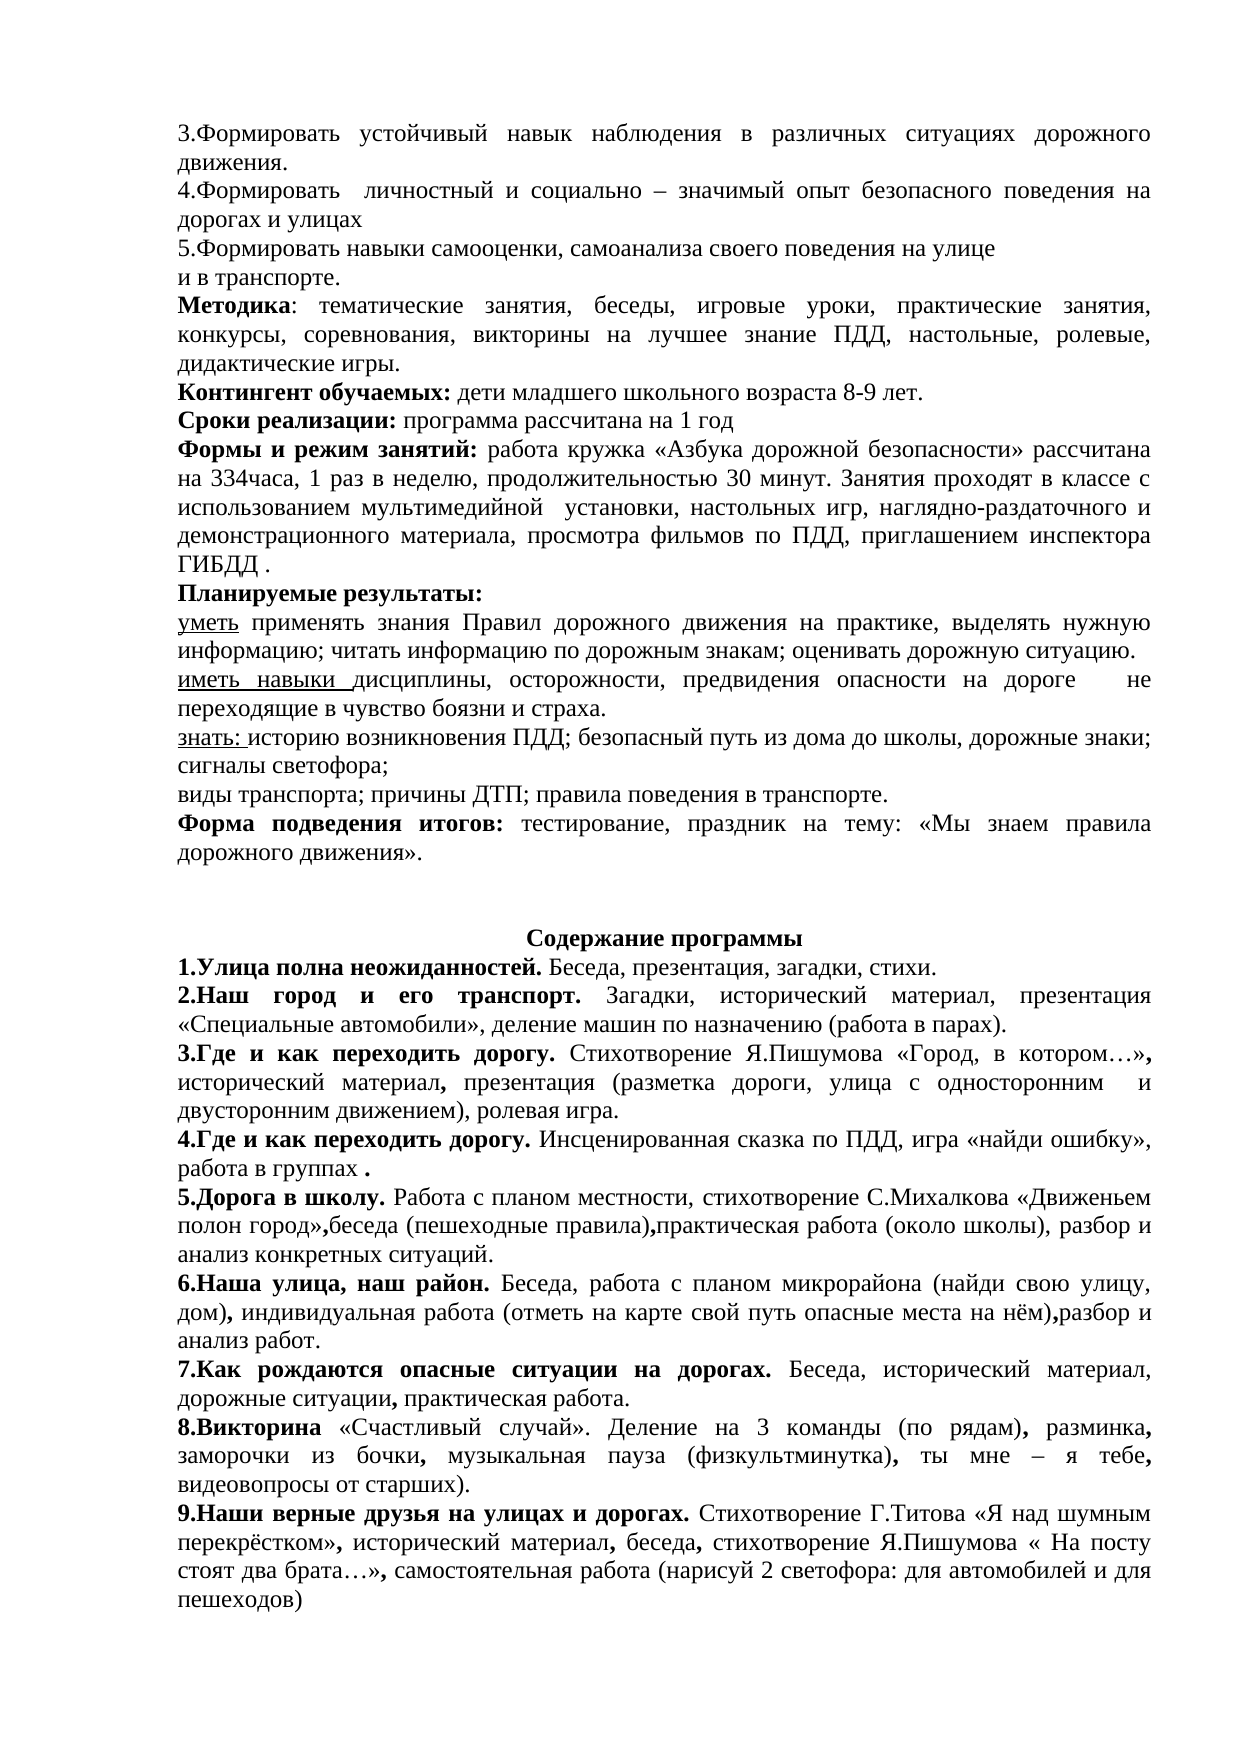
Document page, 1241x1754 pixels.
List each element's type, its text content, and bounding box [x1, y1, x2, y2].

text Методика: тематические занятия, беседы, игровые уроки, практические занятия, конкурсы, соревнования, викторины на лучшее знание ПДД, настольные, ролевые, дидактические игры. [177, 291, 1152, 377]
text 2.Наш город и его транспорт. Загадки, исторический материал, презентация «Специальные автомобили», деление машин по назначению (работа в парах). [177, 981, 1152, 1038]
text Планируемые результаты: [177, 578, 1152, 607]
text 4.Где и как переходить дорогу. Инсценированная сказка по ПДД, игра «найди ошибку», работа в группах . [177, 1124, 1152, 1182]
text знать: историю возникновения ПДД; безопасный путь из дома до школы, дорожные знаки; сигналы светофора; [177, 722, 1152, 779]
text уметь применять знания Правил дорожного движения на практике, выделять нужную информацию; читать информацию по дорожным знакам; оценивать дорожную ситуацию. [177, 607, 1152, 664]
text 7.Как рождаются опасные ситуации на дорогах. Беседа, исторический материал, дорожные ситуации, практическая работа. [177, 1354, 1152, 1412]
text 3.Где и как переходить дорогу. Стихотворение Я.Пишумова «Город, в котором…», исторический материал, презентация (разметка дороги, улица с односторонним и двусторонним движением), ролевая игра. [177, 1038, 1152, 1124]
text 5.Формировать навыки самооценки, самоанализа своего поведения на улице [177, 233, 1152, 262]
text 4.Формировать личностный и социально – значимый опыт безопасного поведения на дорогах и улицах [177, 176, 1152, 233]
text иметь навыки дисциплины, осторожности, предвидения опасности на дороге не переходящие в чувство боязни и страха. [177, 664, 1152, 722]
text Форма подведения итогов: тестирование, праздник на тему: «Мы знаем правила дорожного движения». [177, 808, 1152, 866]
text 9.Наши верные друзья на улицах и дорогах. Стихотворение Г.Титова «Я над шумным перекрёстком», исторический материал, беседа, стихотворение Я.Пишумова « На посту стоят два брата…», самостоятельная работа (нарисуй 2 светофора: для автомобилей и для пешеходов) [177, 1498, 1152, 1613]
text и в транспорте. [177, 262, 1152, 291]
text 5.Дорога в школу. Работа с планом местности, стихотворение С.Михалкова «Движеньем полон город»,беседа (пешеходные правила),практическая работа (около школы), разбор и анализ конкретных ситуаций. [177, 1182, 1152, 1268]
text 1.Улица полна неожиданностей. Беседа, презентация, загадки, стихи. [177, 952, 1152, 981]
text Формы и режим занятий: работа кружка «Азбука дорожной безопасности» рассчитана на 334часа, 1 раз в неделю, продолжительностью 30 минут. Занятия проходят в классе с использованием мультимедийной установки, настольных игр, наглядно-раздаточного и демонстрационного материала, просмотра фильмов по ПДД, приглашением инспектора ГИБДД . [177, 434, 1152, 578]
text Сроки реализации: программа рассчитана на 1 год [177, 406, 1152, 434]
text 8.Викторина «Счастливый случай». Деление на 3 команды (по рядам), разминка, заморочки из бочки, музыкальная пауза (физкультминутка), ты мне – я тебе, видеовопросы от старших). [177, 1412, 1152, 1498]
text 3.Формировать устойчивый навык наблюдения в различных ситуациях дорожного движения. [177, 118, 1152, 176]
text 6.Наша улица, наш район. Беседа, работа с планом микрорайона (найди свою улицу, дом), индивидуальная работа (отметь на карте свой путь опасные места на нём),разбор и анализ работ. [177, 1268, 1152, 1354]
text Контингент обучаемых: дети младшего школьного возраста 8-9 лет. [177, 377, 1152, 406]
text виды транспорта; причины ДТП; правила поведения в транспорте. [177, 779, 1152, 808]
text Содержание программы [177, 923, 1152, 952]
